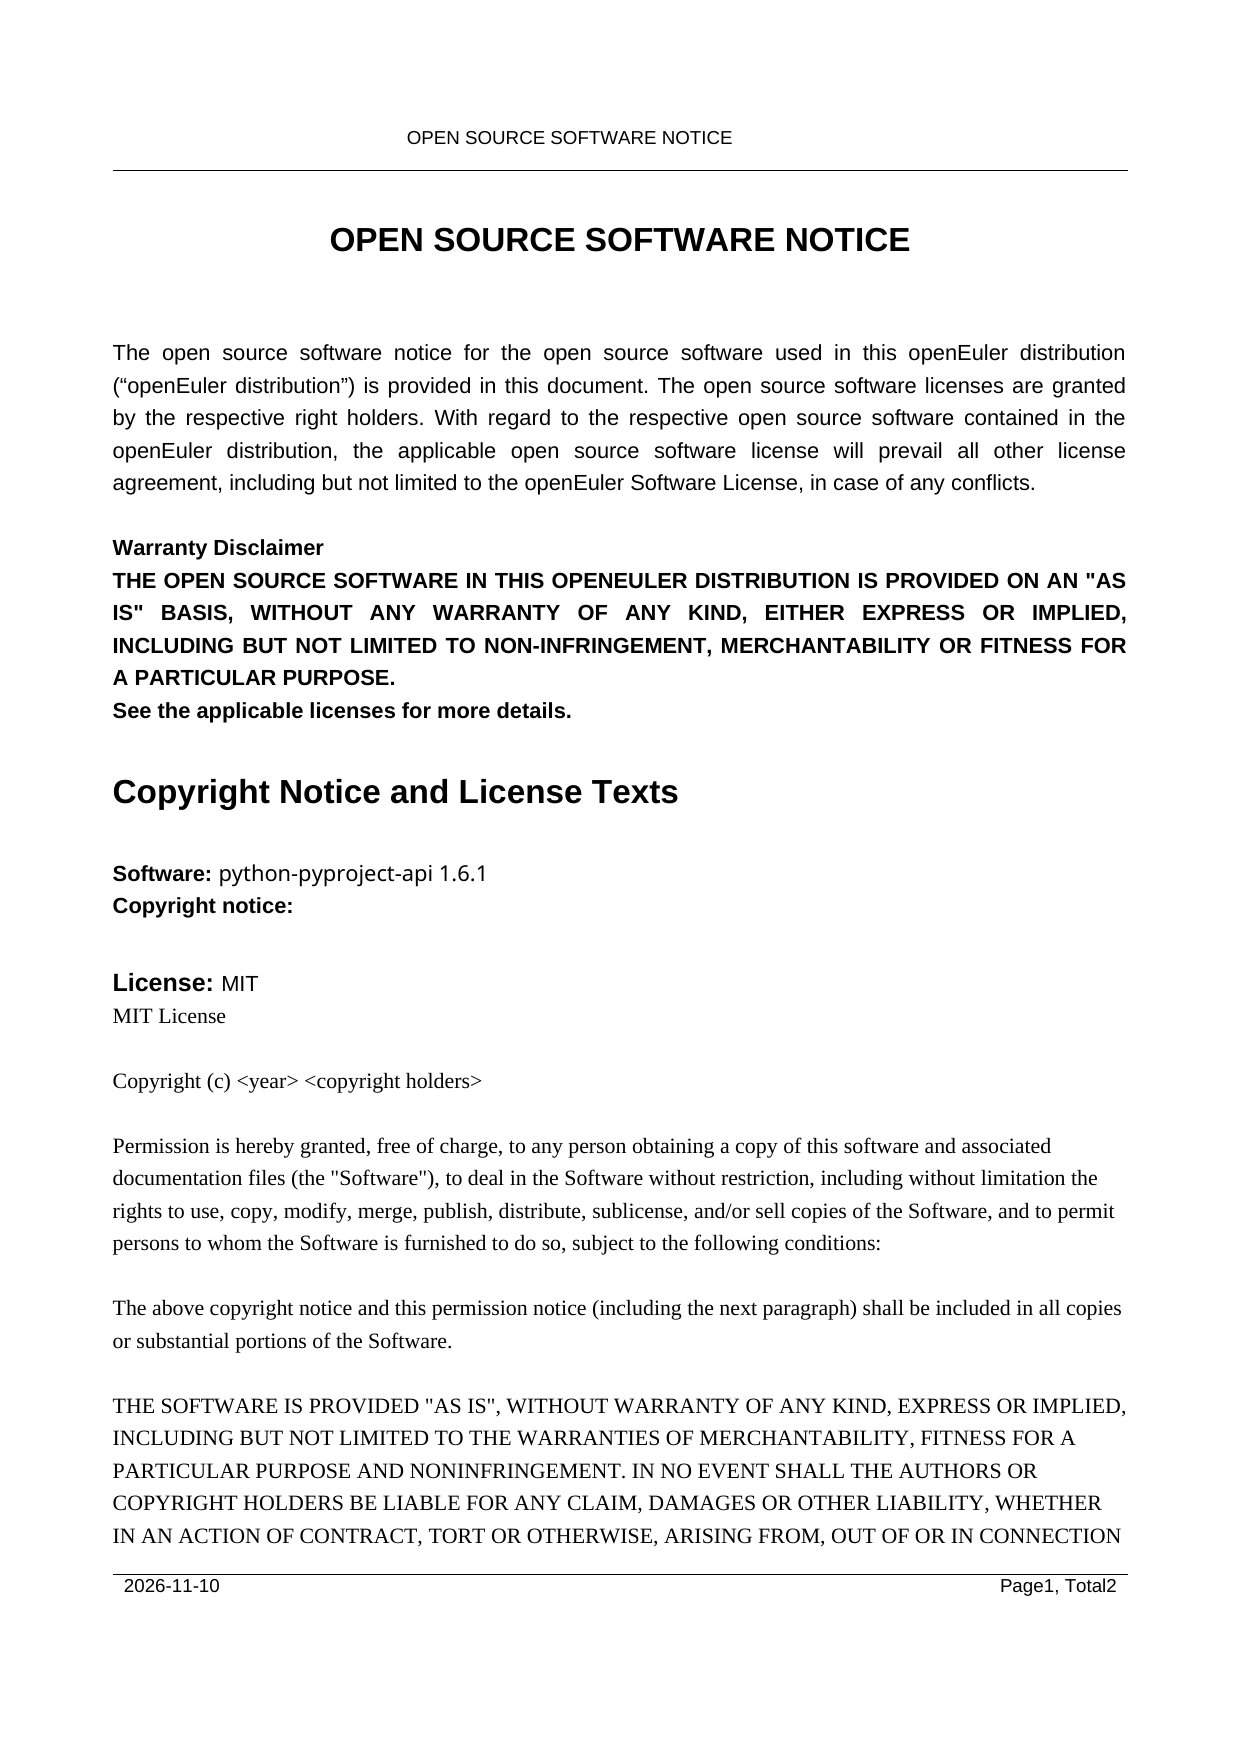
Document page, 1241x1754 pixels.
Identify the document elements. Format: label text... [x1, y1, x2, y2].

text Warranty Disclaimer [112, 531, 1128, 564]
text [112, 999, 1128, 1551]
title Software: python-pyproject-api 1.6.1 [112, 856, 1128, 889]
text OPEN SOURCE SOFTWARE NOTICE [112, 206, 1128, 271]
text Copyright Notice and License Texts [112, 759, 1128, 824]
text The open source software notice for the open source software used in this openEuler distribution (“openEuler distribution”) is provided in this document. The open source software licenses are granted by the respective right holders. With regard to the respective open source software contained in the openEuler distribution, the applicable open source software license will prevail all other license agreement, including but not limited to the openEuler Software License, in case of any conflicts. [112, 336, 1128, 499]
text THE OPEN SOURCE SOFTWARE IN THIS OPENEULER DISTRIBUTION IS PROVIDED ON AN "AS IS" BASIS, WITHOUT ANY WARRANTY OF ANY KIND, EITHER EXPRESS OR IMPLIED, INCLUDING BUT NOT LIMITED TO NON-INFRINGEMENT, MERCHANTABILITY OR FITNESS FOR A PARTICULAR PURPOSE. See the applicable licenses for more details. [112, 564, 1128, 726]
text License: MIT [112, 966, 1128, 999]
text Copyright notice: [112, 889, 1128, 921]
